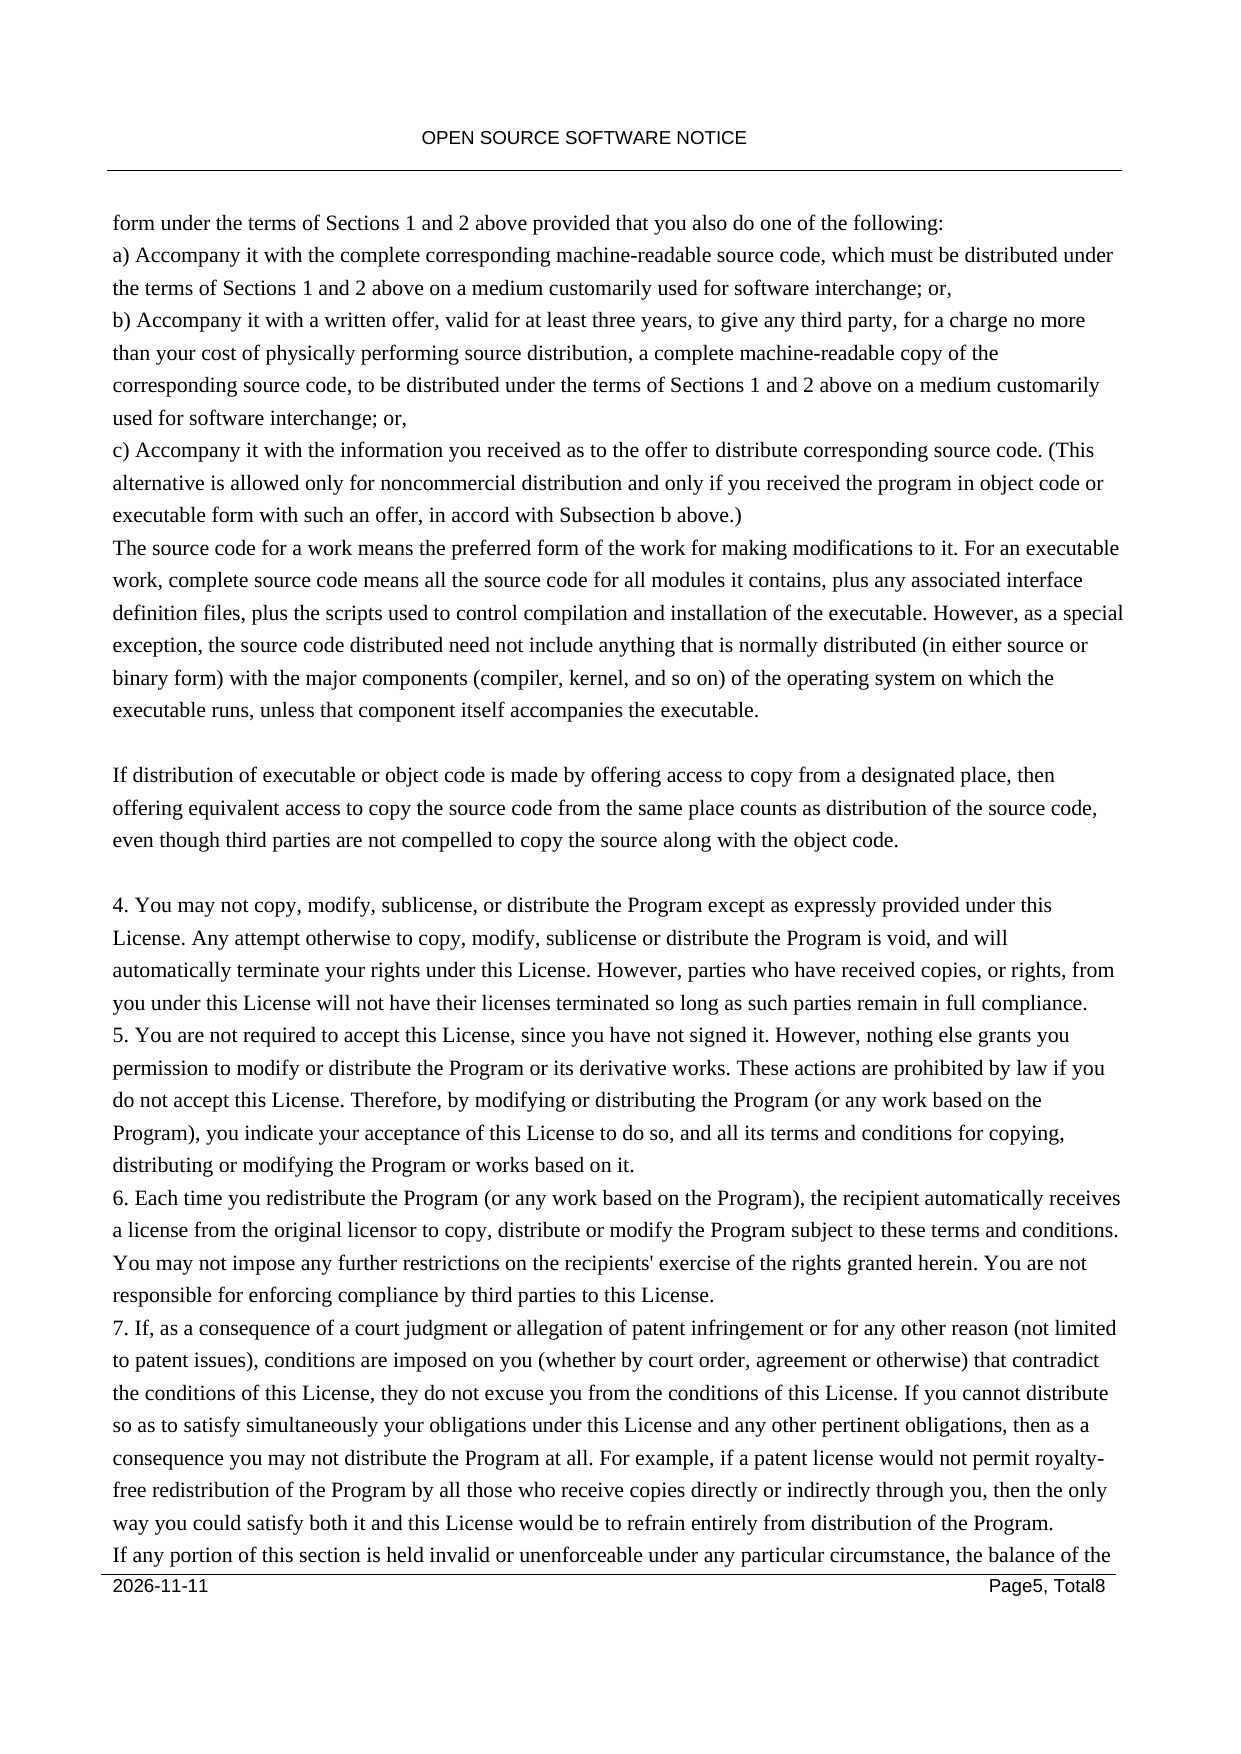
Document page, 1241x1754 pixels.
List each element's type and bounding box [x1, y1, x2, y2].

text [112, 206, 1128, 1571]
